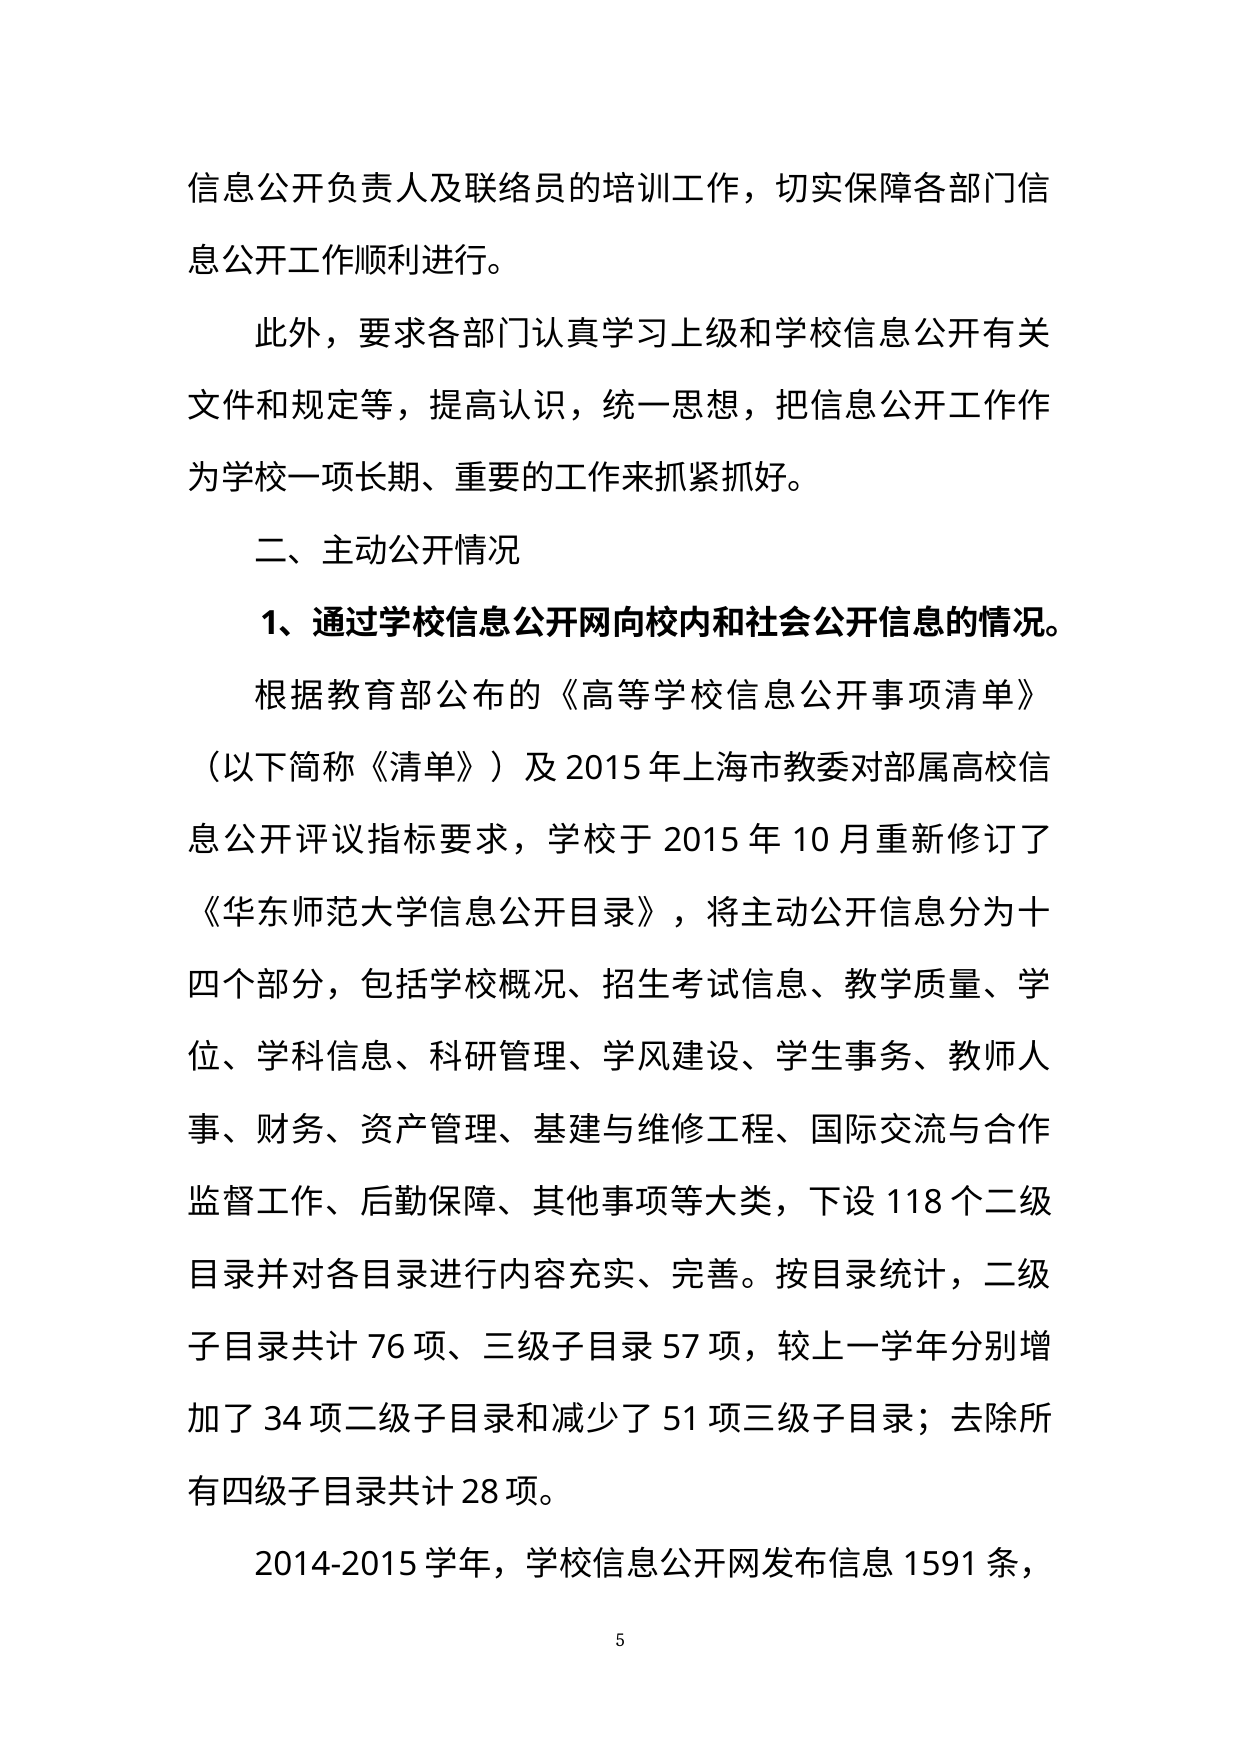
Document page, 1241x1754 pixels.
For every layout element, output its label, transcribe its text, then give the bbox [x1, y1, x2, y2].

text 二、主动公开情况 [187, 523, 1053, 572]
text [187, 162, 1053, 282]
text 根据教育部公布的《高等学校信息公开事项清单》（以下简称《清单》）及2015年上海市教委对部属高校信息公开评议指标要求，学校于2015年10月重新修订了《华东师范大学信息公开目录》，将主动公开信息分为十四个部分，包括学校概况、招生考试信息、教学质量、学位、学科信息、科研管理、学风建设、学生事务、教师人事、财务、资产管理、基建与维修工程、国际交流与合作、监督工作、后勤保障、其他事项等大类，下设118个二级目录并对各目录进行内容充实、完善。按目录统计，二级子目录共计76项、三级子目录57项，较上一学年分别增加了34项二级子目录和减少了51项三级子目录；去除所有四级子目录共计28项。 [187, 668, 1053, 1513]
text 1、通过学校信息公开网向校内和社会公开信息的情况。 [187, 596, 1053, 644]
text 此外，要求各部门认真学习上级和学校信息公开有关文件和规定等，提高认识，统一思想，把信息公开工作作为学校一项长期、重要的工作来抓紧抓好。 [187, 307, 1053, 499]
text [187, 1537, 1053, 1586]
